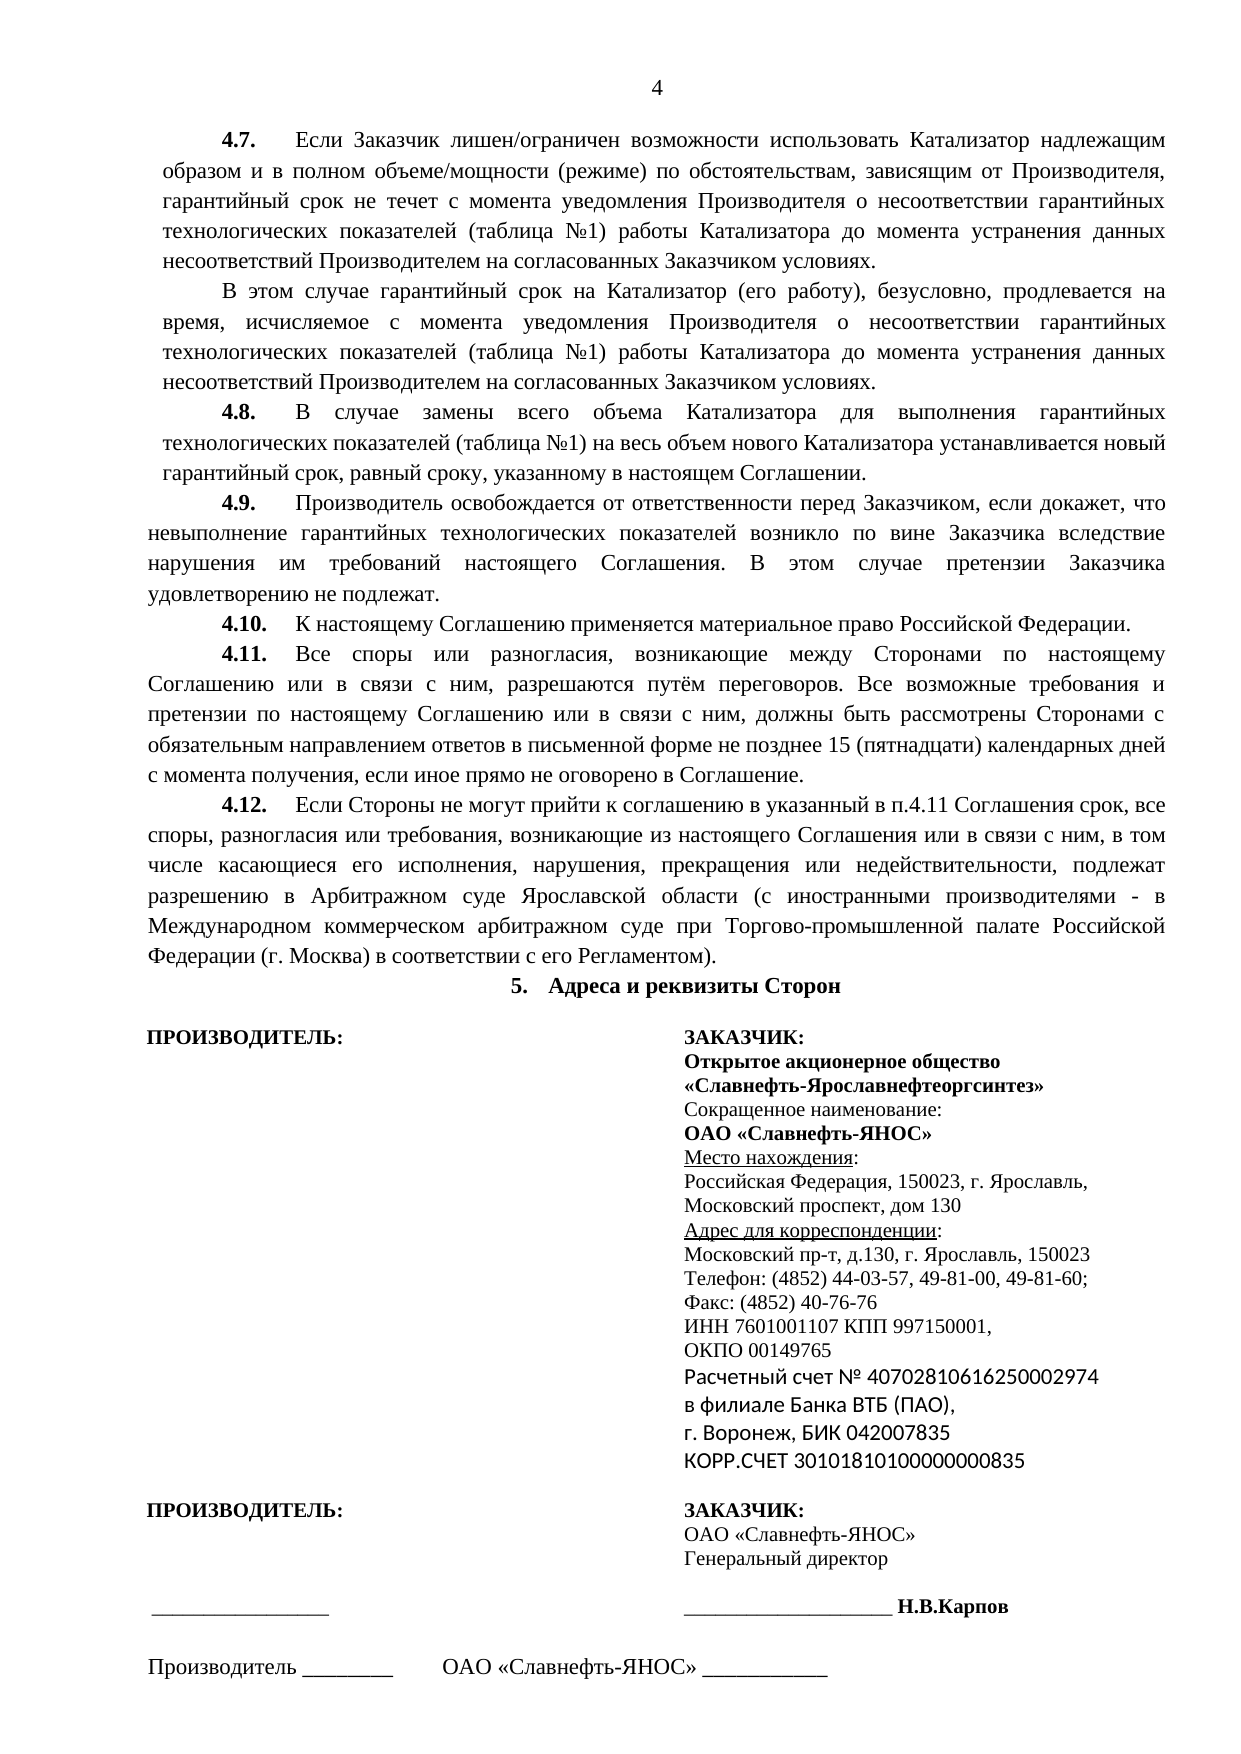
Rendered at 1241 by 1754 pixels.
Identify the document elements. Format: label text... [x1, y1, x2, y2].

list В случае замены всего объема Катализатора для выполнения гарантийных технологических показателей (таблица №1) на весь объем нового Катализатора устанавливается новый гарантийный срок, равный сроку, указанному в настоящем Соглашении. [162, 398, 1167, 485]
list К настоящему Соглашению применяется материальное право Российской Федерации. [148, 610, 1167, 636]
list Адреса и реквизиты Сторон [185, 972, 1167, 999]
list Все споры или разногласия, возникающие между Сторонами по настоящему Соглашению или в связи с ним, разрешаются путём переговоров. Все возможные требования и претензии по настоящему Соглашению или в связи с ним, должны быть рассмотрены Сторонами с обязательным направлением ответов в письменной форме не позднее 15 (пятнадцати) календарных дней с момента получения, если иное прямо не оговорено в Соглашение. [148, 640, 1167, 787]
list Если Стороны не могут прийти к соглашению в указанный в п.4.11 Соглашения срок, все споры, разногласия или требования, возникающие из настоящего Соглашения или в связи с ним, в том числе касающиеся его исполнения, нарушения, прекращения или недействительности, подлежат разрешению в Арбитражном суде Ярославской области (с иностранными производителями - в Международном коммерческом арбитражном суде при Торгово-промышленной палате Российской Федерации (г. Москва) в соответствии с его Регламентом). [148, 791, 1167, 968]
table_header ЗАКАЗЧИК: Открытое акционерное общество «Славнефть-Ярославнефтеоргсинтез» Сокращенное наименование: ОАО «Славнефть-ЯНОС» Место нахождения: Российская Федерация, 150023, г. Ярославль, Московский проспект, дом 130 Адрес для корреспонденции: Московский пр-т, д.130, г. Ярославль, 150023 Телефон: (4852) 44-03-57, 49-81-00, 49-81-60; Факс: (4852) 40-76-76 ИНН 7601001107 КПП 997150001, ОКПО 00149765 Расчетный счет № 40702810616250002974 в филиале Банка ВТБ (ПАО), г. Воронеж, БИК 042007835 КОРР.СЧЕТ 30101810100000000835 [673, 1025, 1122, 1498]
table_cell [673, 1498, 1210, 1636]
list В этом случае гарантийный срок на Катализатор (его работу), безусловно, продлевается на время, исчисляемое с момента уведомления Производителя о несоответствии гарантийных технологических показателей (таблица №1) работы Катализатора до момента устранения данных несоответствий Производителем на согласованных Заказчиком условиях. [162, 277, 1167, 394]
list Если Заказчик лишен/ограничен возможности использовать Катализатор надлежащим образом и в полном объеме/мощности (режиме) по обстоятельствам, зависящим от Производителя, гарантийный срок не течет с момента уведомления Производителя о несоответствии гарантийных технологических показателей (таблица №1) работы Катализатора до момента устранения данных несоответствий Производителем на согласованных Заказчиком условиях. [162, 126, 1167, 274]
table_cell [135, 1498, 673, 1636]
list Производитель освобождается от ответственности перед Заказчиком, если докажет, что невыполнение гарантийных технологических показателей возникло по вине Заказчика вследствие нарушения им требований настоящего Соглашения. В этом случае претензии Заказчика удовлетворению не подлежат. [148, 489, 1167, 606]
table_header ПРОИЗВОДИТЕЛЬ: [135, 1025, 673, 1498]
